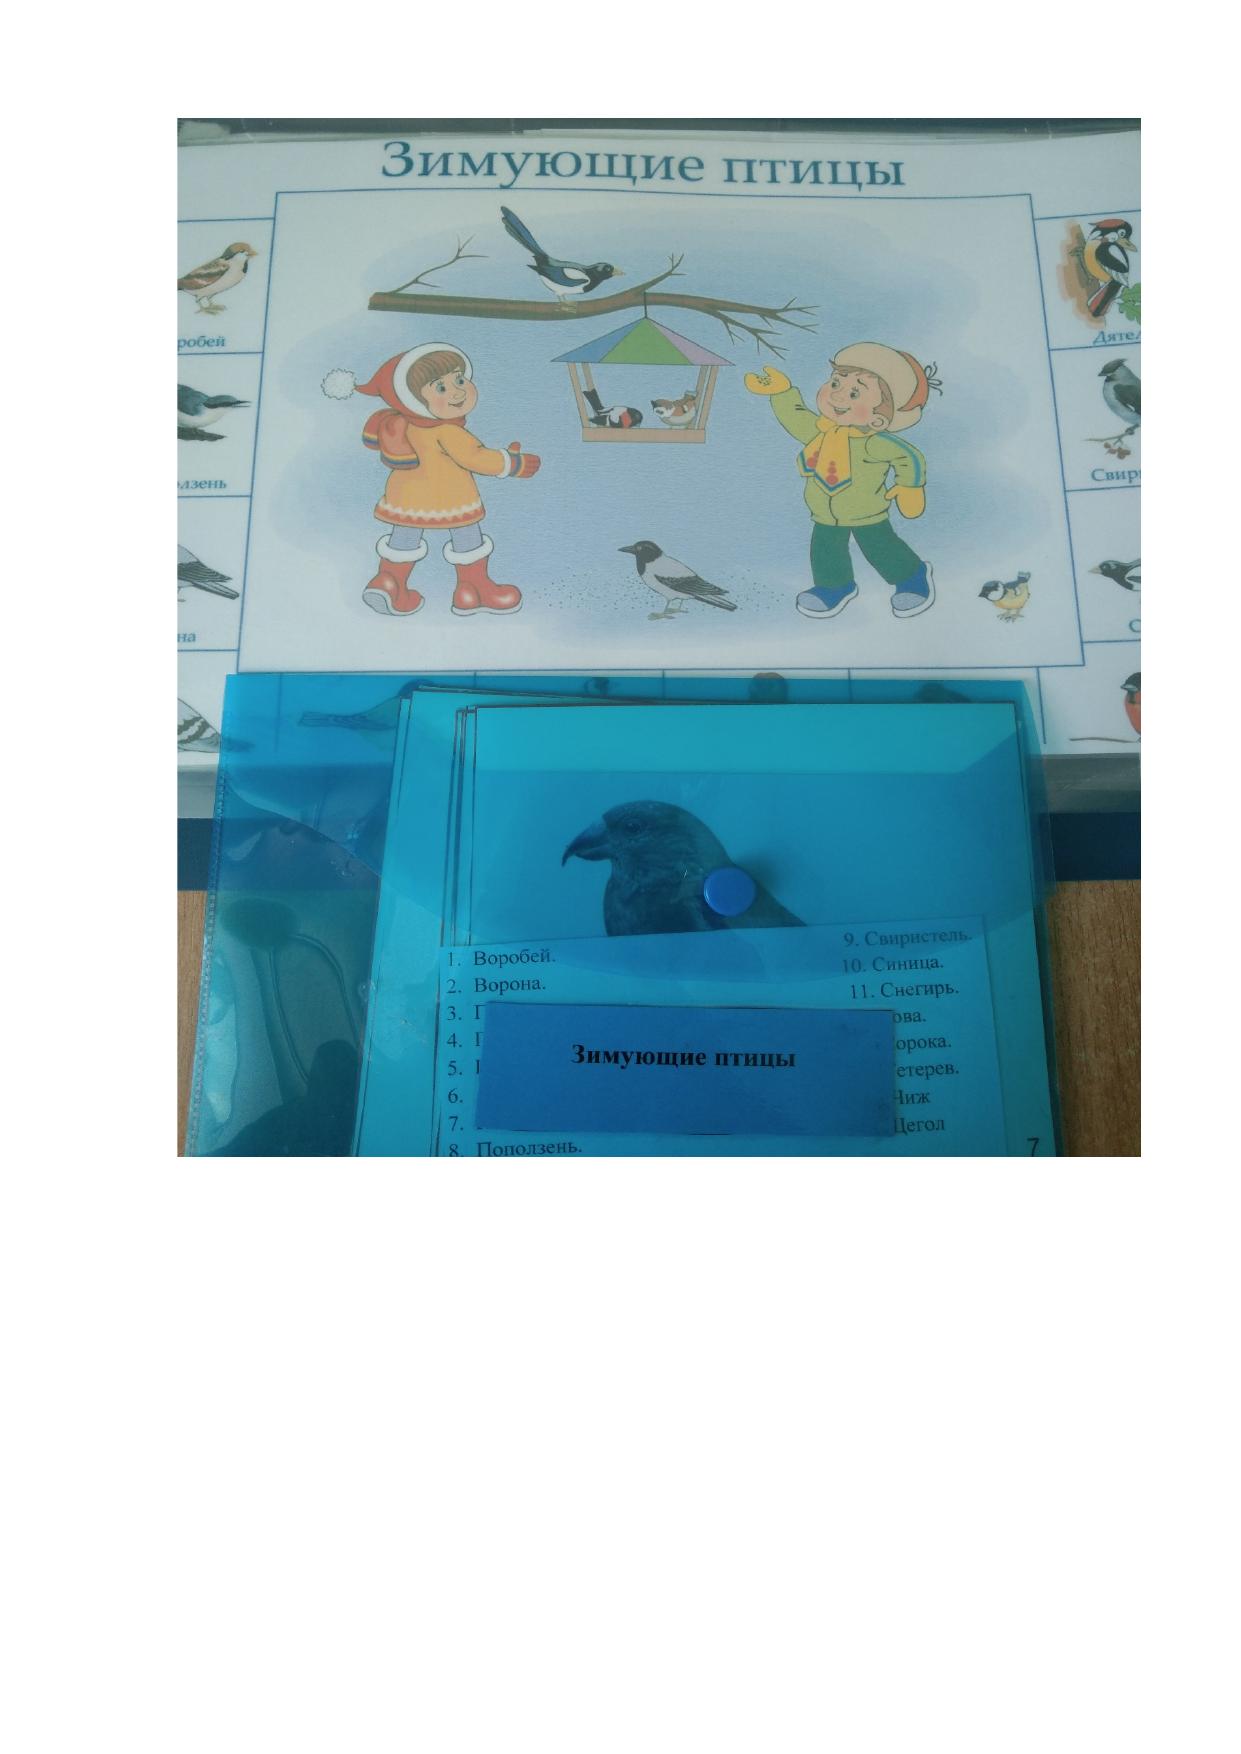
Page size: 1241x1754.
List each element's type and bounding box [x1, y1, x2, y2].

picture [177, 118, 1141, 1157]
